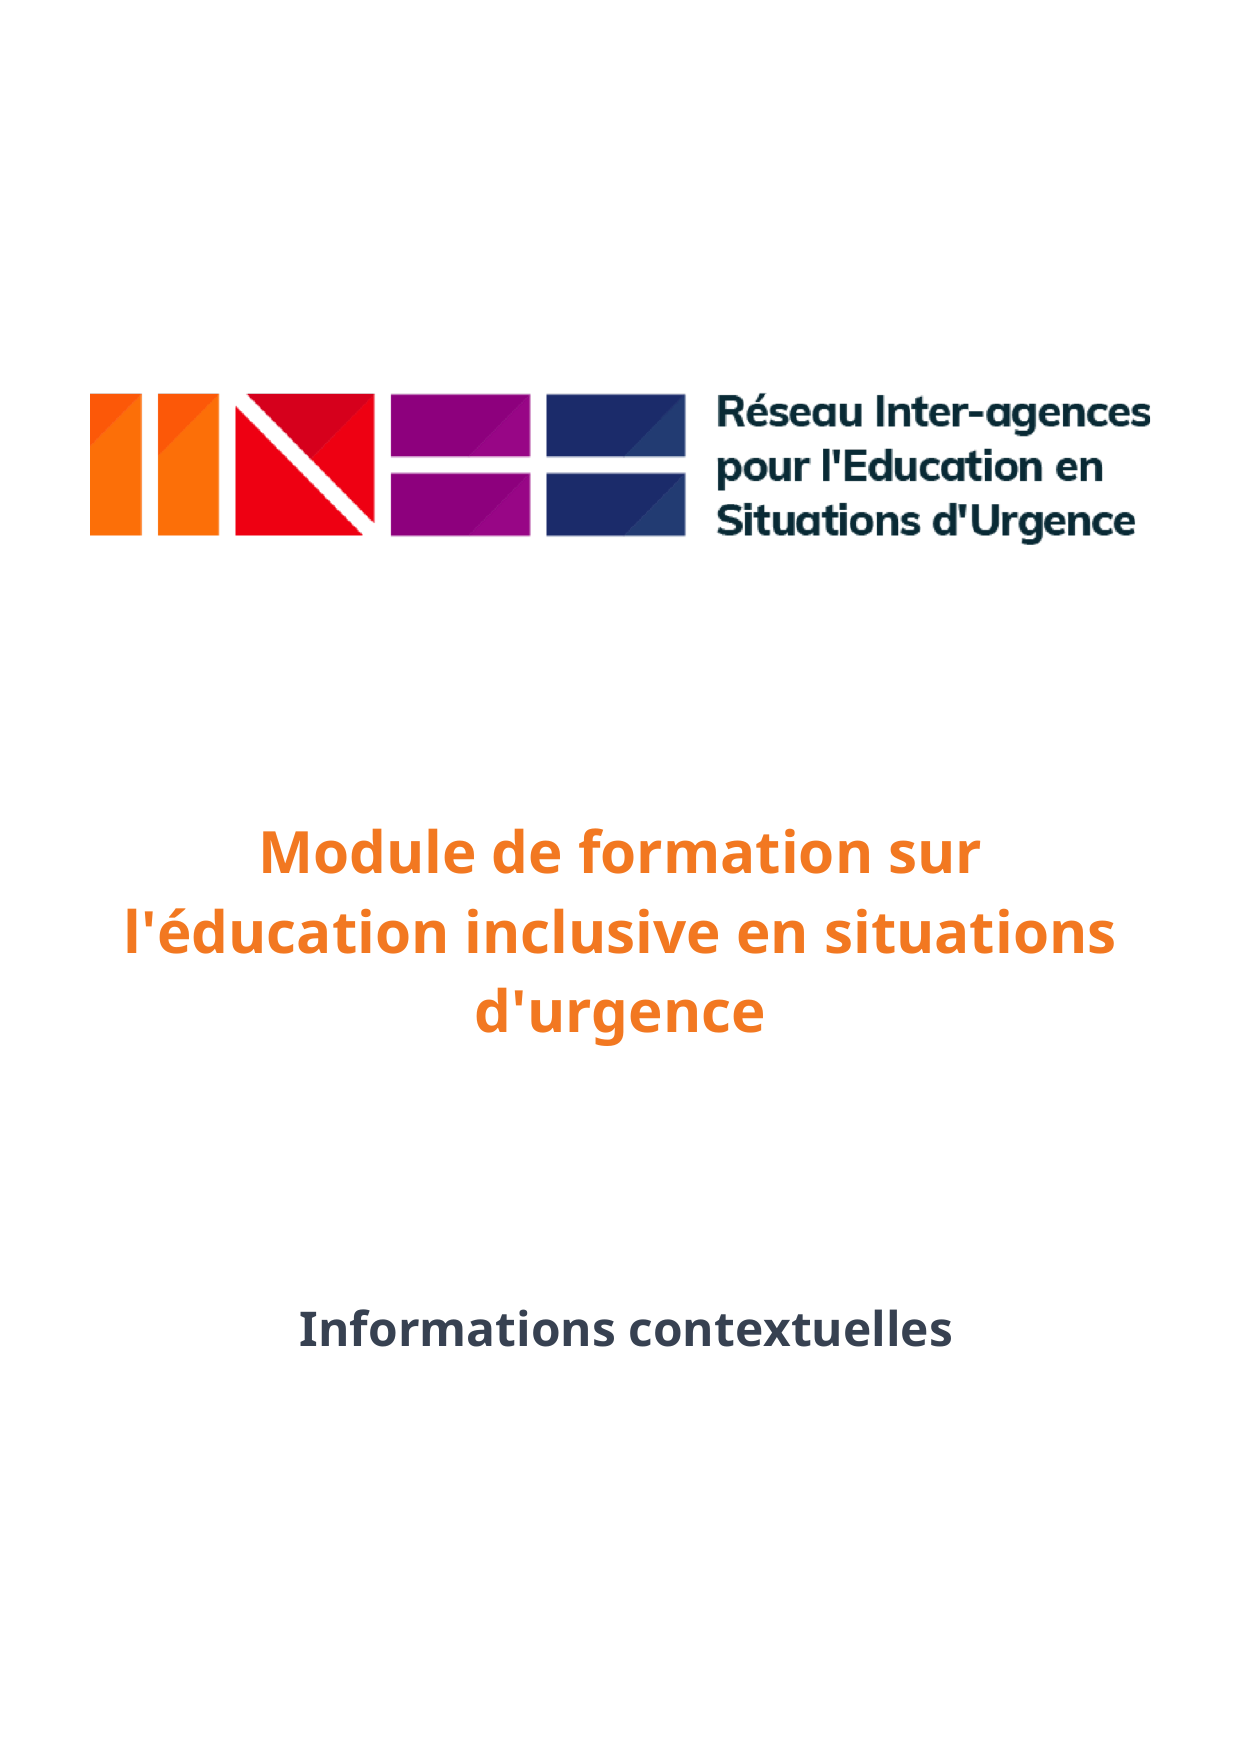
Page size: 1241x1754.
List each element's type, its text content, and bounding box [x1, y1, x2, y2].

title Informations contextuelles [90, 1229, 1150, 1360]
title Module de formation sur l'éducation inclusive en situations d'urgence [90, 812, 1150, 1050]
picture [90, 388, 1151, 549]
